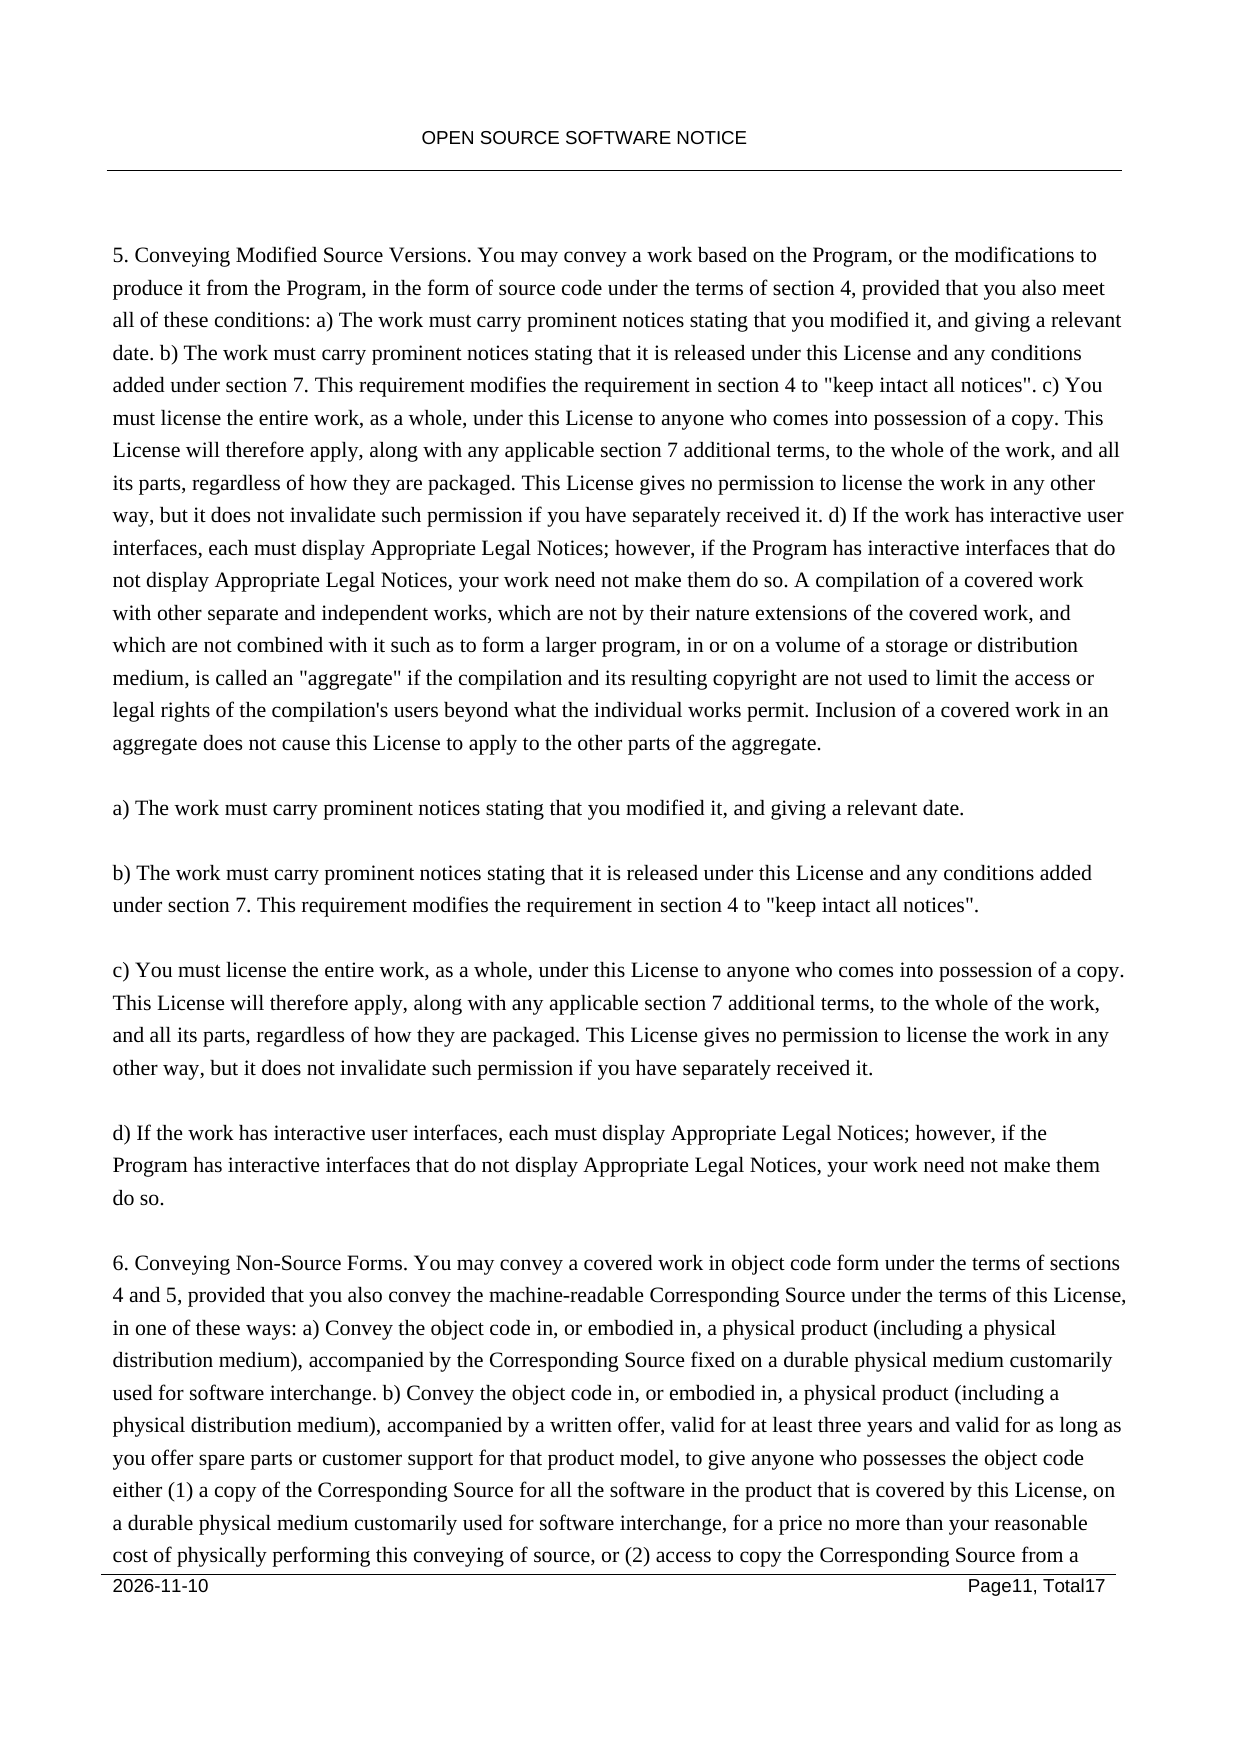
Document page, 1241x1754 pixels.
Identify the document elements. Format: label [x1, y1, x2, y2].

text [112, 206, 1128, 1571]
